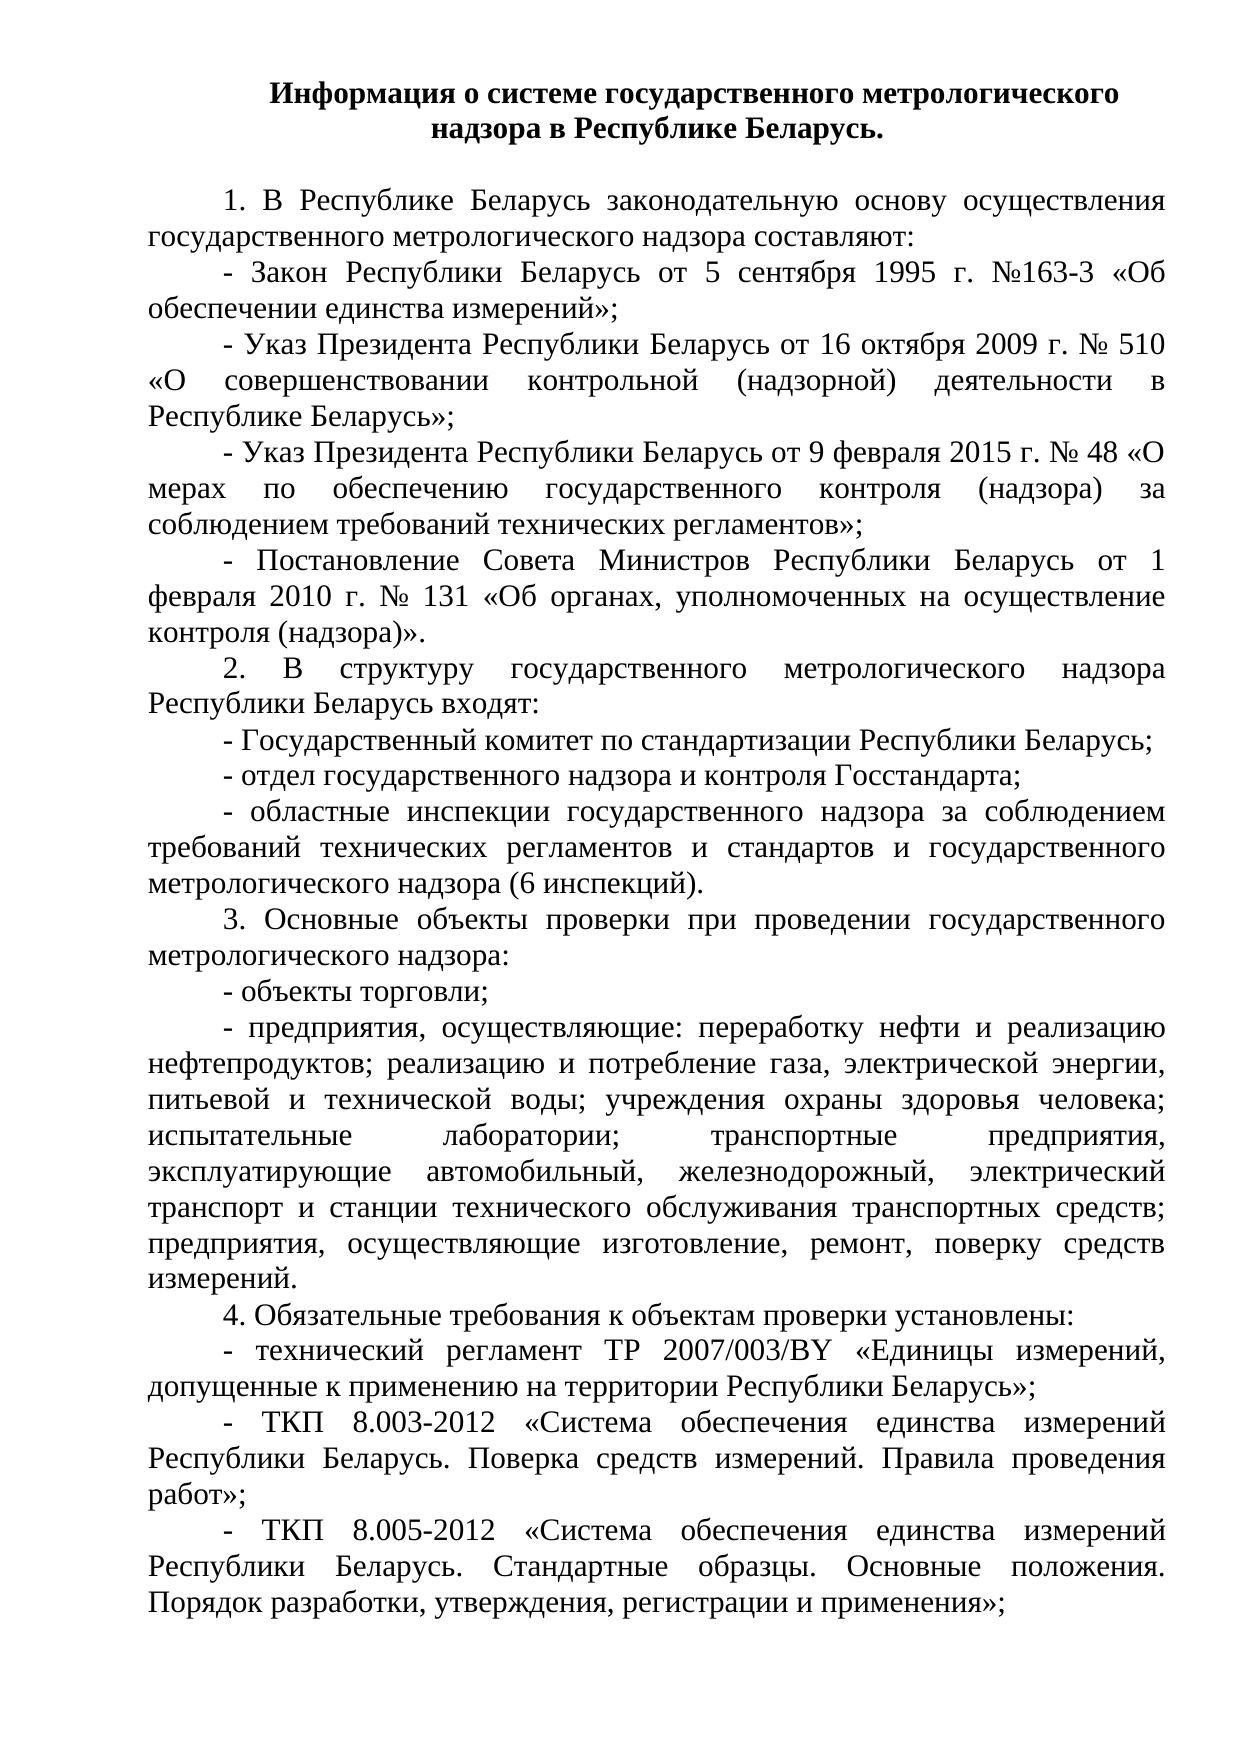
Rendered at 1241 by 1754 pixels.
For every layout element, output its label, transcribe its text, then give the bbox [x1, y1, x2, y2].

text - отдел государственного надзора и контроля Госстандарта; [148, 757, 1167, 793]
text - ТКП 8.003-2012 «Система обеспечения единства измерений Республики Беларусь. Поверка средств измерений. Правила проведения работ»; [148, 1403, 1167, 1511]
text - ТКП 8.005-2012 «Система обеспечения единства измерений Республики Беларусь. Стандартные образцы. Основные положения. Порядок разработки, утверждения, регистрации и применения»; [148, 1511, 1167, 1619]
text - Указ Президента Республики Беларусь от 16 октября 2009 г. № 510 «О совершенствовании контрольной (надзорной) деятельности в Республике Беларусь»; [148, 325, 1167, 433]
text - Государственный комитет по стандартизации Республики Беларусь; [148, 721, 1167, 757]
text - областные инспекции государственного надзора за соблюдением требований технических регламентов и стандартов и государственного метрологического надзора (6 инспекций). [148, 793, 1167, 900]
text - объекты торговли; [148, 972, 1167, 1008]
text Информация о системе государственного метрологического надзора в Республике Беларусь. [148, 74, 1167, 146]
text 3. Основные объекты проверки при проведении государственного метрологического надзора: [148, 900, 1167, 972]
text - Закон Республики Беларусь от 5 сентября 1995 г. №163-3 «Об обеспечении единства измерений»; [148, 253, 1167, 325]
text 4. Обязательные требования к объектам проверки установлены: [148, 1296, 1167, 1332]
text - Постановление Совета Министров Республики Беларусь от 1 февраля 2010 г. № 131 «Об органах, уполномоченных на осуществление контроля (надзора)». [148, 541, 1167, 649]
text - технический регламент ТР 2007/003/BY «Единицы измерений, допущенные к применению на территории Республики Беларусь»; [148, 1332, 1167, 1403]
text 2. В структуру государственного метрологического надзора Республики Беларусь входят: [148, 649, 1167, 721]
text - предприятия, осуществляющие: переработку нефти и реализацию нефтепродуктов; реализацию и потребление газа, электрической энергии, питьевой и технической воды; учреждения охраны здоровья человека; испытательные лаборатории; транспортные предприятия, эксплуатирующие автомобильный, железнодорожный, электрический транспорт и станции технического обслуживания транспортных средств; предприятия, осуществляющие изготовление, ремонт, поверку средств измерений. [148, 1008, 1167, 1296]
text 1. В Республике Беларусь законодательную основу осуществления государственного метрологического надзора составляют: [148, 182, 1167, 253]
text - Указ Президента Республики Беларусь от 9 февраля 2015 г. № 48 «О мерах по обеспечению государственного контроля (надзора) за соблюдением требований технических регламентов»; [148, 433, 1167, 541]
